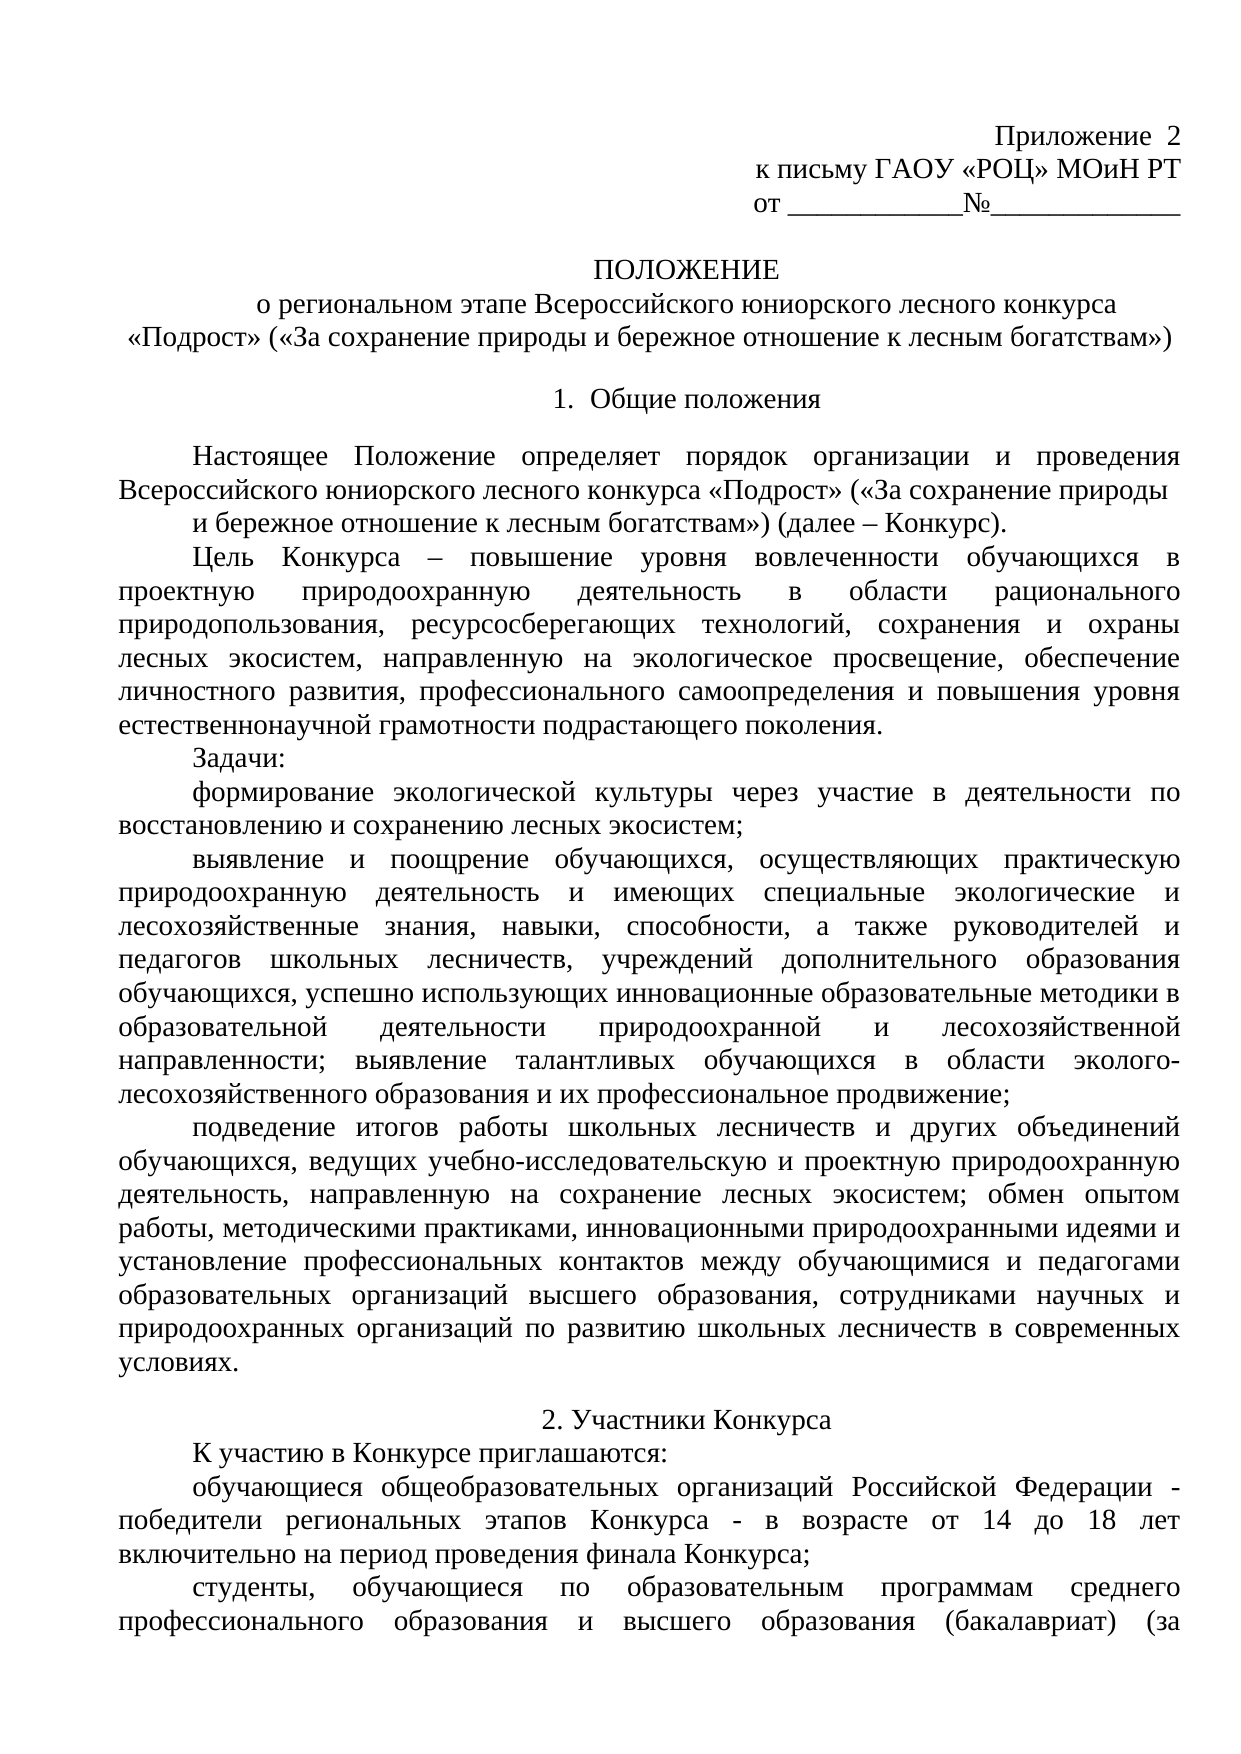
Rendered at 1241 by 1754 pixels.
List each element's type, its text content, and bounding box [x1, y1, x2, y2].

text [118, 1569, 1181, 1637]
list Общие положения [192, 381, 1181, 414]
text от ____________№_____________ [118, 185, 1181, 219]
text ПОЛОЖЕНИЕ [118, 252, 1181, 286]
text о региональном этапе Всероссийского юниорского лесного конкурса «Подрост» («За сохранение природы и бережное отношение к лесным богатствам») [118, 286, 1181, 353]
text Задачи: [118, 740, 1181, 774]
text Цель Конкурса – повышение уровня вовлеченности обучающихся в проектную природоохранную деятельность в области рационального природопользования, ресурсосберегающих технологий, сохранения и охраны лесных экосистем, направленную на экологическое просвещение, обеспечение личностного развития, профессионального самоопределения и повышения уровня естественнонаучной грамотности подрастающего поколения. [118, 539, 1181, 740]
text и бережное отношение к лесным богатствам») (далее – Конкурс). [118, 506, 1181, 539]
text формирование экологической культуры через участие в деятельности по восстановлению и сохранению лесных экосистем; [118, 774, 1181, 841]
text К участию в Конкурсе приглашаются: [118, 1435, 1181, 1469]
text 2. Участники Конкурса [118, 1402, 1181, 1435]
text к письму ГАОУ «РОЦ» МОиН РТ [118, 152, 1181, 185]
text Настоящее Положение определяет порядок организации и проведения Всероссийского юниорского лесного конкурса «Подрост» («За сохранение природы [118, 438, 1181, 506]
text подведение итогов работы школьных лесничеств и других объединений обучающихся, ведущих учебно-исследовательскую и проектную природоохранную деятельность, направленную на сохранение лесных экосистем; обмен опытом работы, методическими практиками, инновационными природоохранными идеями и установление профессиональных контактов между обучающимися и педагогами образовательных организаций высшего образования, сотрудниками научных и природоохранных организаций по развитию школьных лесничеств в современных условиях. [118, 1109, 1181, 1378]
text Приложение 2 [118, 118, 1181, 152]
text выявление и поощрение обучающихся, осуществляющих практическую природоохранную деятельность и имеющих специальные экологические и лесохозяйственные знания, навыки, способности, а также руководителей и педагогов школьных лесничеств, учреждений дополнительного образования обучающихся, успешно использующих инновационные образовательные методики в образовательной деятельности природоохранной и лесохозяйственной направленности; выявление талантливых обучающихся в области эколого-лесохозяйственного образования и их профессиональное продвижение; [118, 841, 1181, 1109]
text обучающиеся общеобразовательных организаций Российской Федерации - победители региональных этапов Конкурса - в возрасте от 14 до 18 лет включительно на период проведения финала Конкурса; [118, 1469, 1181, 1569]
